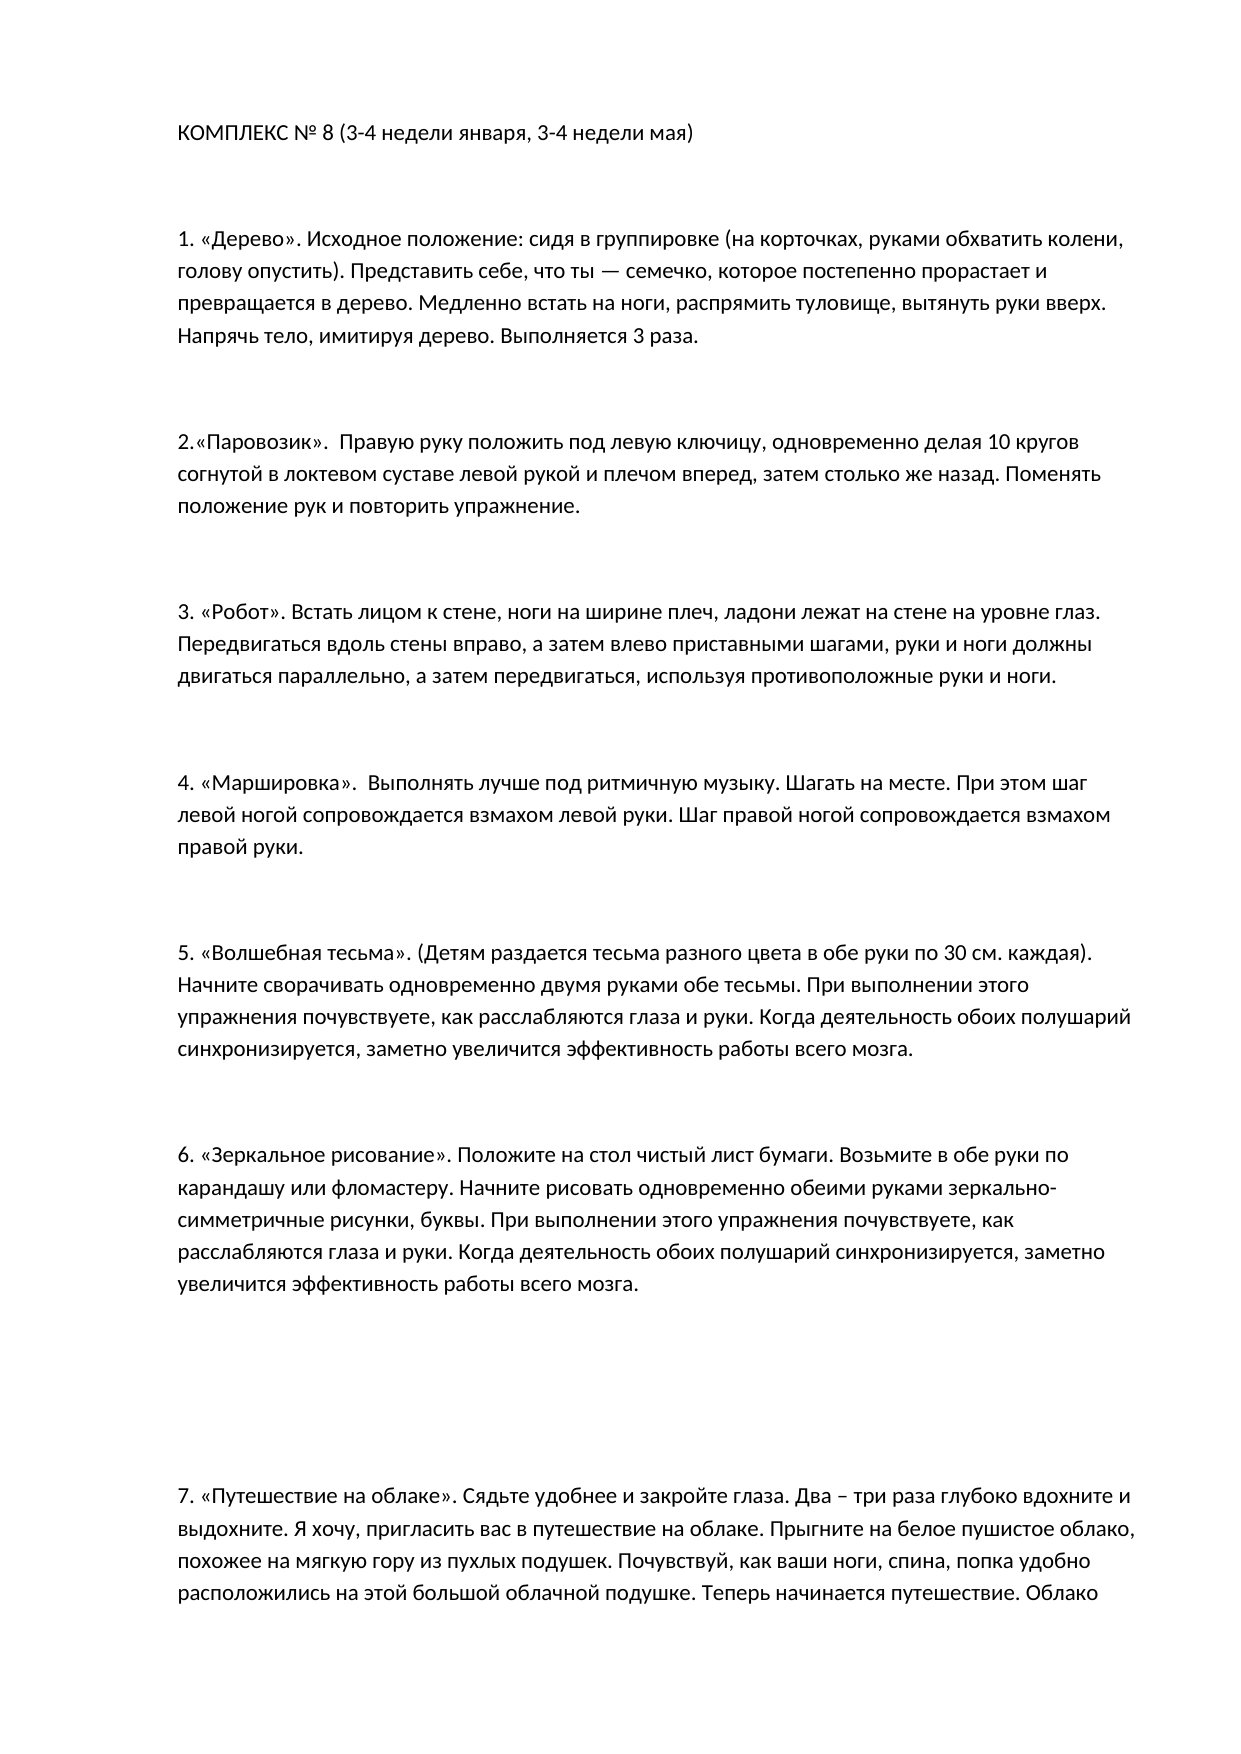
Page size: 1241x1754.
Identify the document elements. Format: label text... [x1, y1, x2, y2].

text 1. «Дерево». Исходное положение: сидя в группировке (на корточках, руками обхватить колени, голову опустить). Представить себе, что ты — семечко, которое постепенно прорастает и превращается в дерево. Медленно встать на ноги, распрямить туловище, вытянуть руки вверх. Напрячь тело, имитируя дерево. Выполняется 3 раза. [177, 224, 1152, 349]
text КОМПЛЕКС № 8 (3-4 недели января, 3-4 недели мая) [177, 118, 1152, 146]
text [177, 1481, 1152, 1606]
text 6. «Зеркальное рисование». Положите на стол чистый лист бумаги. Возьмите в обе руки по карандашу или фломастеру. Начните рисовать одновременно обеими руками зеркально-симметричные рисунки, буквы. При выполнении этого упражнения почувствуете, как расслабляются глаза и руки. Когда деятельность обоих полушарий синхронизируется, заметно увеличится эффективность работы всего мозга. [177, 1141, 1152, 1297]
text 2.«Паровозик». Правую руку положить под левую ключицу, одновременно делая 10 кругов согнутой в локтевом суставе левой рукой и плечом вперед, затем столько же назад. Поменять положение рук и повторить упражнение. [177, 427, 1152, 519]
text 5. «Волшебная тесьма». (Детям раздается тесьма разного цвета в обе руки по 30 см. каждая). Начните сворачивать одновременно двумя руками обе тесьмы. При выполнении этого упражнения почувствуете, как расслабляются глаза и руки. Когда деятельность обоих полушарий синхронизируется, заметно увеличится эффективность работы всего мозга. [177, 938, 1152, 1063]
text 4. «Маршировка». Выполнять лучше под ритмичную музыку. Шагать на месте. При этом шаг левой ногой сопровождается взмахом левой руки. Шаг правой ногой сопровождается взмахом правой руки. [177, 768, 1152, 860]
text 3. «Робот». Встать лицом к стене, ноги на ширине плеч, ладони лежат на стене на уровне глаз. Передвигаться вдоль стены вправо, а затем влево приставными шагами, руки и ноги должны двигаться параллельно, а затем передвигаться, используя противоположные руки и ноги. [177, 597, 1152, 689]
